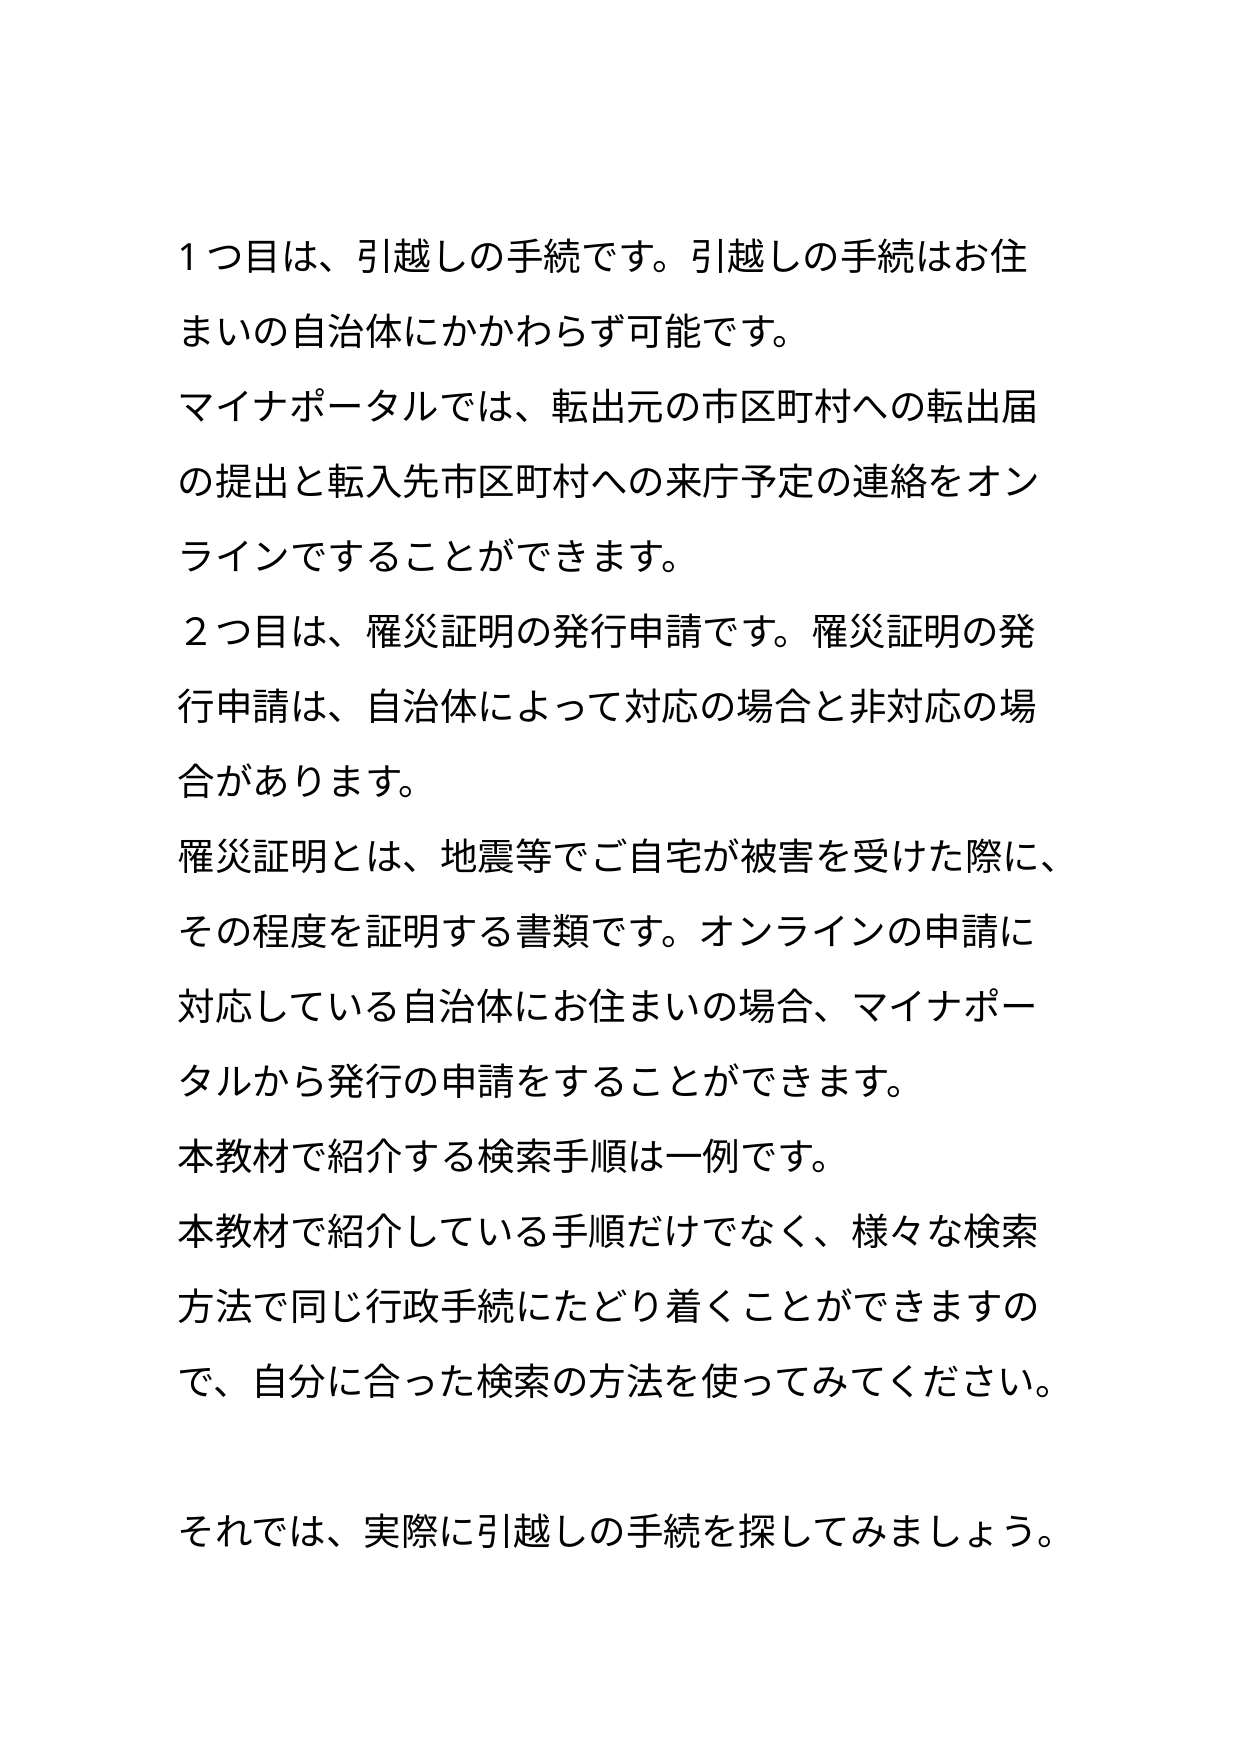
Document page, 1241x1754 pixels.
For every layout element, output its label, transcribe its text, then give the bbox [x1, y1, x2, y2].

text ２つ目は、罹災証明の発行申請です。罹災証明の発行申請は、自治体によって対応の場合と非対応の場合があります。 [177, 592, 1063, 817]
text 1つ目は、引越しの手続です。引越しの手続はお住まいの自治体にかかわらず可能です。 [177, 217, 1063, 367]
text マイナポータルでは、転出元の市区町村への転出届の提出と転入先市区町村への来庁予定の連絡をオンラインですることができます。 [177, 367, 1063, 592]
text 罹災証明とは、地震等でご自宅が被害を受けた際に、その程度を証明する書類です。オンラインの申請に対応している自治体にお住まいの場合、マイナポータルから発行の申請をすることができます。 [177, 817, 1063, 1117]
text 本教材で紹介する検索手順は一例です。 [177, 1117, 1063, 1192]
text それでは、実際に引越しの手続を探してみましょう。 [177, 1492, 1063, 1567]
text 本教材で紹介している手順だけでなく、様々な検索方法で同じ行政手続にたどり着くことができますので、自分に合った検索の方法を使ってみてください。 [177, 1192, 1063, 1417]
